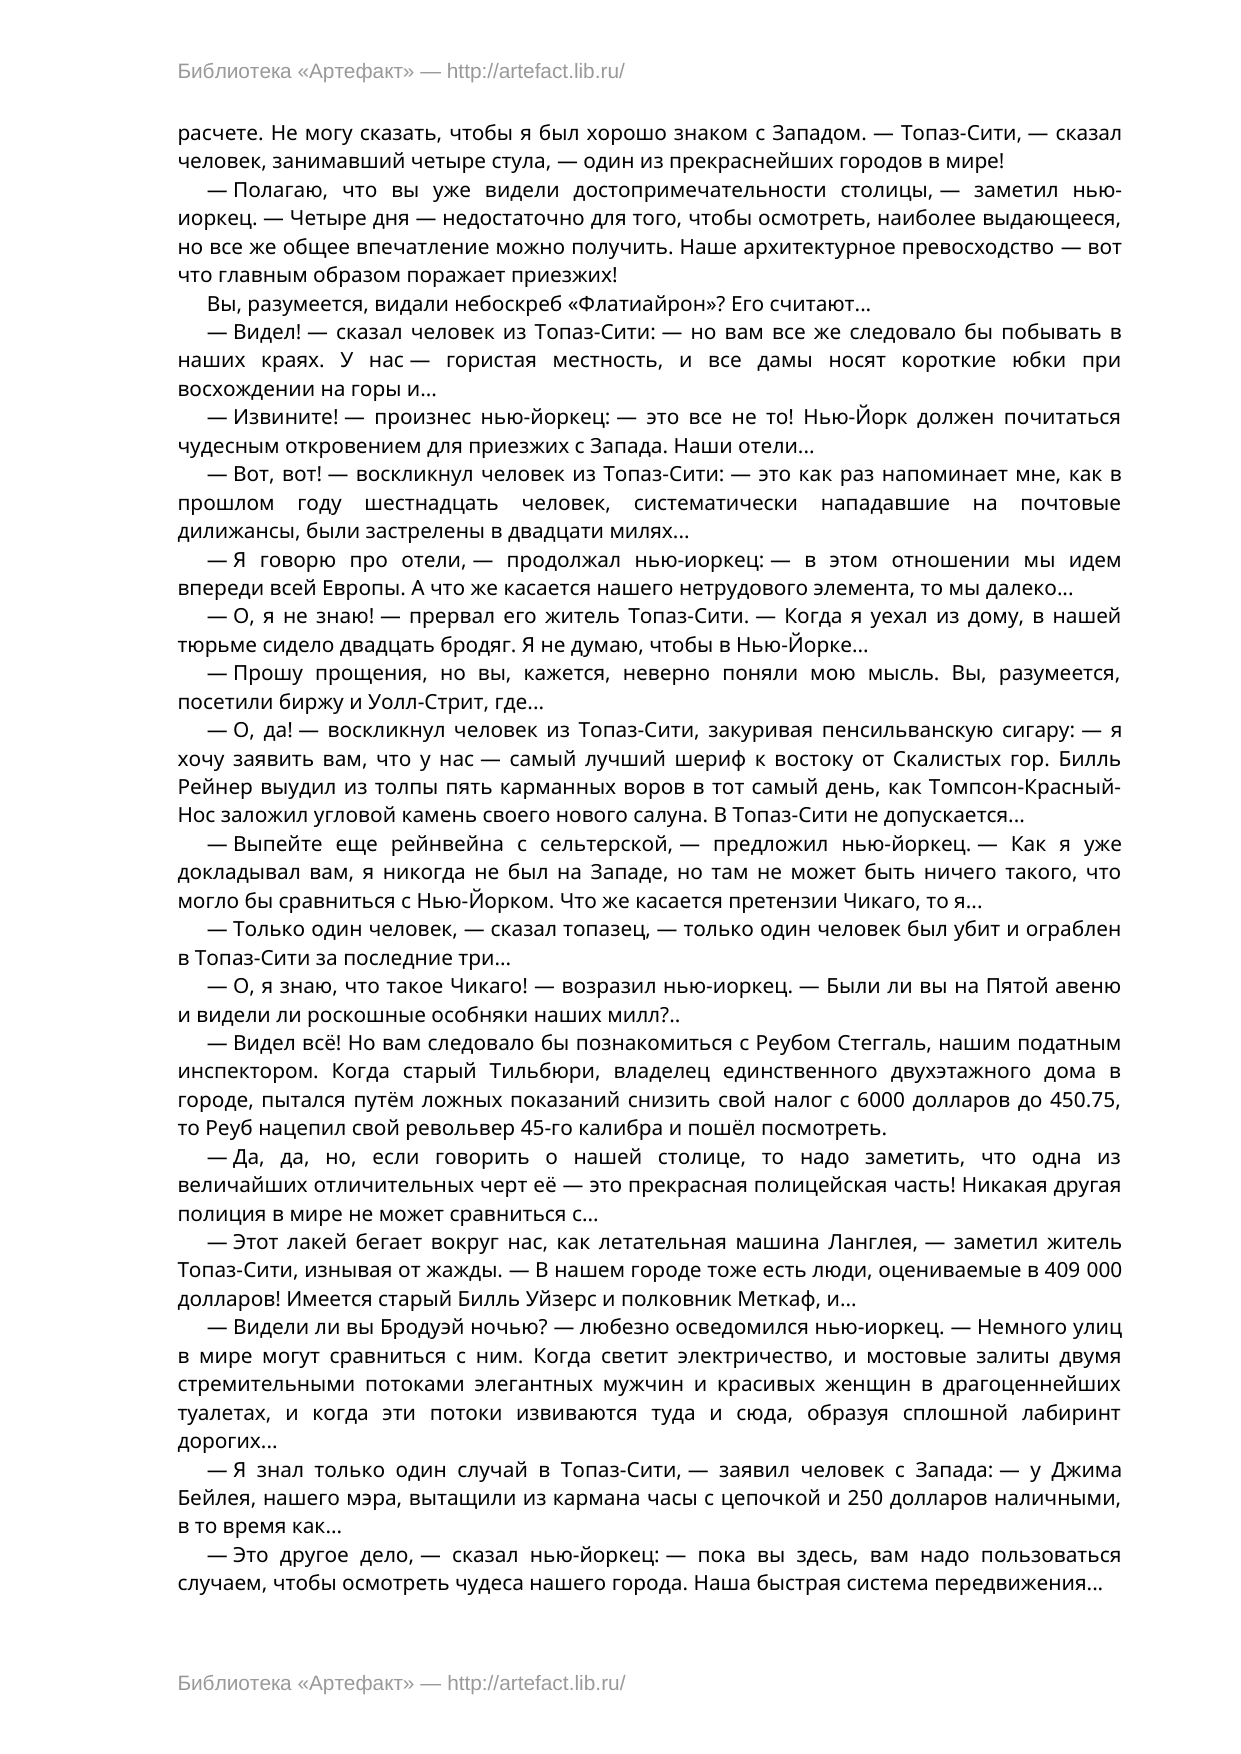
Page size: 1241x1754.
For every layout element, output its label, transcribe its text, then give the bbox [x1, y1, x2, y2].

text — Это другое дело, — сказал нью-йоркец: — пока вы здесь, вам надо пользоваться случаем, чтобы осмотреть чудеса нашего города. Наша быстрая система передвижения... [177, 1540, 1122, 1597]
text — Видел всё! Но вам следовало бы познакомиться с Реубом Стеггаль, нашим податным инспектором. Когда старый Тильбюри, владелец единственного двухэтажного дома в городе, пытался путём ложных показаний снизить свой налог с 6000 долларов до 450.75, то Реуб нацепил свой револьвер 45-го калибра и пошёл посмотреть. [177, 1028, 1122, 1142]
text — Извините! — произнес нью-йоркец: — это все не то! Нью-Йорк должен почитаться чудесным откровением для приезжих с Запада. Наши отели... [177, 402, 1122, 459]
text — О, я знаю, что такое Чикаго! — возразил нью-иоркец. — Были ли вы на Пятой авеню и видели ли роскошные особняки наших милл?.. [177, 971, 1122, 1028]
text — Я знал только один случай в Топаз-Сити, — заявил человек с Запада: — у Джима Бейлея, нашего мэра, вытащили из кармана часы с цепочкой и 250 долларов наличными, в то время как... [177, 1455, 1122, 1540]
text — Этот лакей бегает вокруг нас, как летательная машина Ланглея, — заметил житель Топаз-Сити, изнывая от жажды. — В нашем городе тоже есть люди, оцениваемые в 409 000 долларов! Имеется старый Билль Уйзерс и полковник Меткаф, и... [177, 1227, 1122, 1312]
text — Видели ли вы Бродуэй ночью? — любезно осведомился нью-иоркец. — Немного улиц в мире могут сравниться с ним. Когда светит электричество, и мостовые залиты двумя стремительными потоками элегантных мужчин и красивых женщин в драгоценнейших туалетах, и когда эти потоки извиваются туда и сюда, образуя сплошной лабиринт дорогих... [177, 1312, 1122, 1455]
text — Да, да, но, если говорить о нашей столице, то надо заметить, что одна из величайших отличительных черт её — это прекрасная полицейская часть! Никакая другая полиция в мире не может сравниться с... [177, 1142, 1122, 1227]
text — Выпейте еще рейнвейна с сельтерской, — предложил нью-йоркец. — Как я уже докладывал вам, я никогда не был на Западе, но там не может быть ничего такого, что могло бы сравниться с Нью-Йорком. Что же касается претензии Чикаго, то я... [177, 829, 1122, 914]
text — Только один человек, — сказал топазец, — только один человек был убит и ограблен в Топаз-Сити за последние три... [177, 914, 1122, 971]
text — Полагаю, что вы уже видели достопримечательности столицы, — заметил нью-иоркец. — Четыре дня — недостаточно для того, чтобы осмотреть, наиболее выдающееся, но все же общее впечатление можно получить. Наше архитектурное превосходство — вот что главным образом поражает приезжих! [177, 175, 1122, 289]
text — Видел! — сказал человек из Топаз-Сити: — но вам все же следовало бы побывать в наших краях. У нас — гористая местность, и все дамы носят короткие юбки при восхождении на горы и... [177, 317, 1122, 402]
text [177, 118, 1122, 175]
text — Прошу прощения, но вы, кажется, неверно поняли мою мысль. Вы, разумеется, посетили биржу и Уолл-Стрит, где... [177, 658, 1122, 715]
text — Вот, вот! — воскликнул человек из Топаз-Сити: — это как раз напоминает мне, как в прошлом году шестнадцать человек, систематически нападавшие на почтовые дилижансы, были застрелены в двадцати милях... [177, 459, 1122, 545]
text — О, да! — воскликнул человек из Топаз-Сити, закуривая пенсильванскую сигару: — я хочу заявить вам, что у нас — самый лучший шериф к востоку от Скалистых гор. Билль Рейнер выудил из толпы пять карманных воров в тот самый день, как Томпсон-Красный-Нос заложил угловой камень своего нового салуна. В Топаз-Сити не допускается... [177, 715, 1122, 829]
text — Я говорю про отели, — продолжал нью-иоркец: — в этом отношении мы идем впереди всей Европы. А что же касается нашего нетрудового элемента, то мы далеко... [177, 545, 1122, 602]
text — О, я не знаю! — прервал его житель Топаз-Сити. — Когда я уехал из дому, в нашей тюрьме сидело двадцать бродяг. Я не думаю, чтобы в Нью-Йорке... [177, 602, 1122, 658]
text Вы, разумеется, видали небоскреб «Флатиайрон»? Его считают... [177, 289, 1122, 317]
